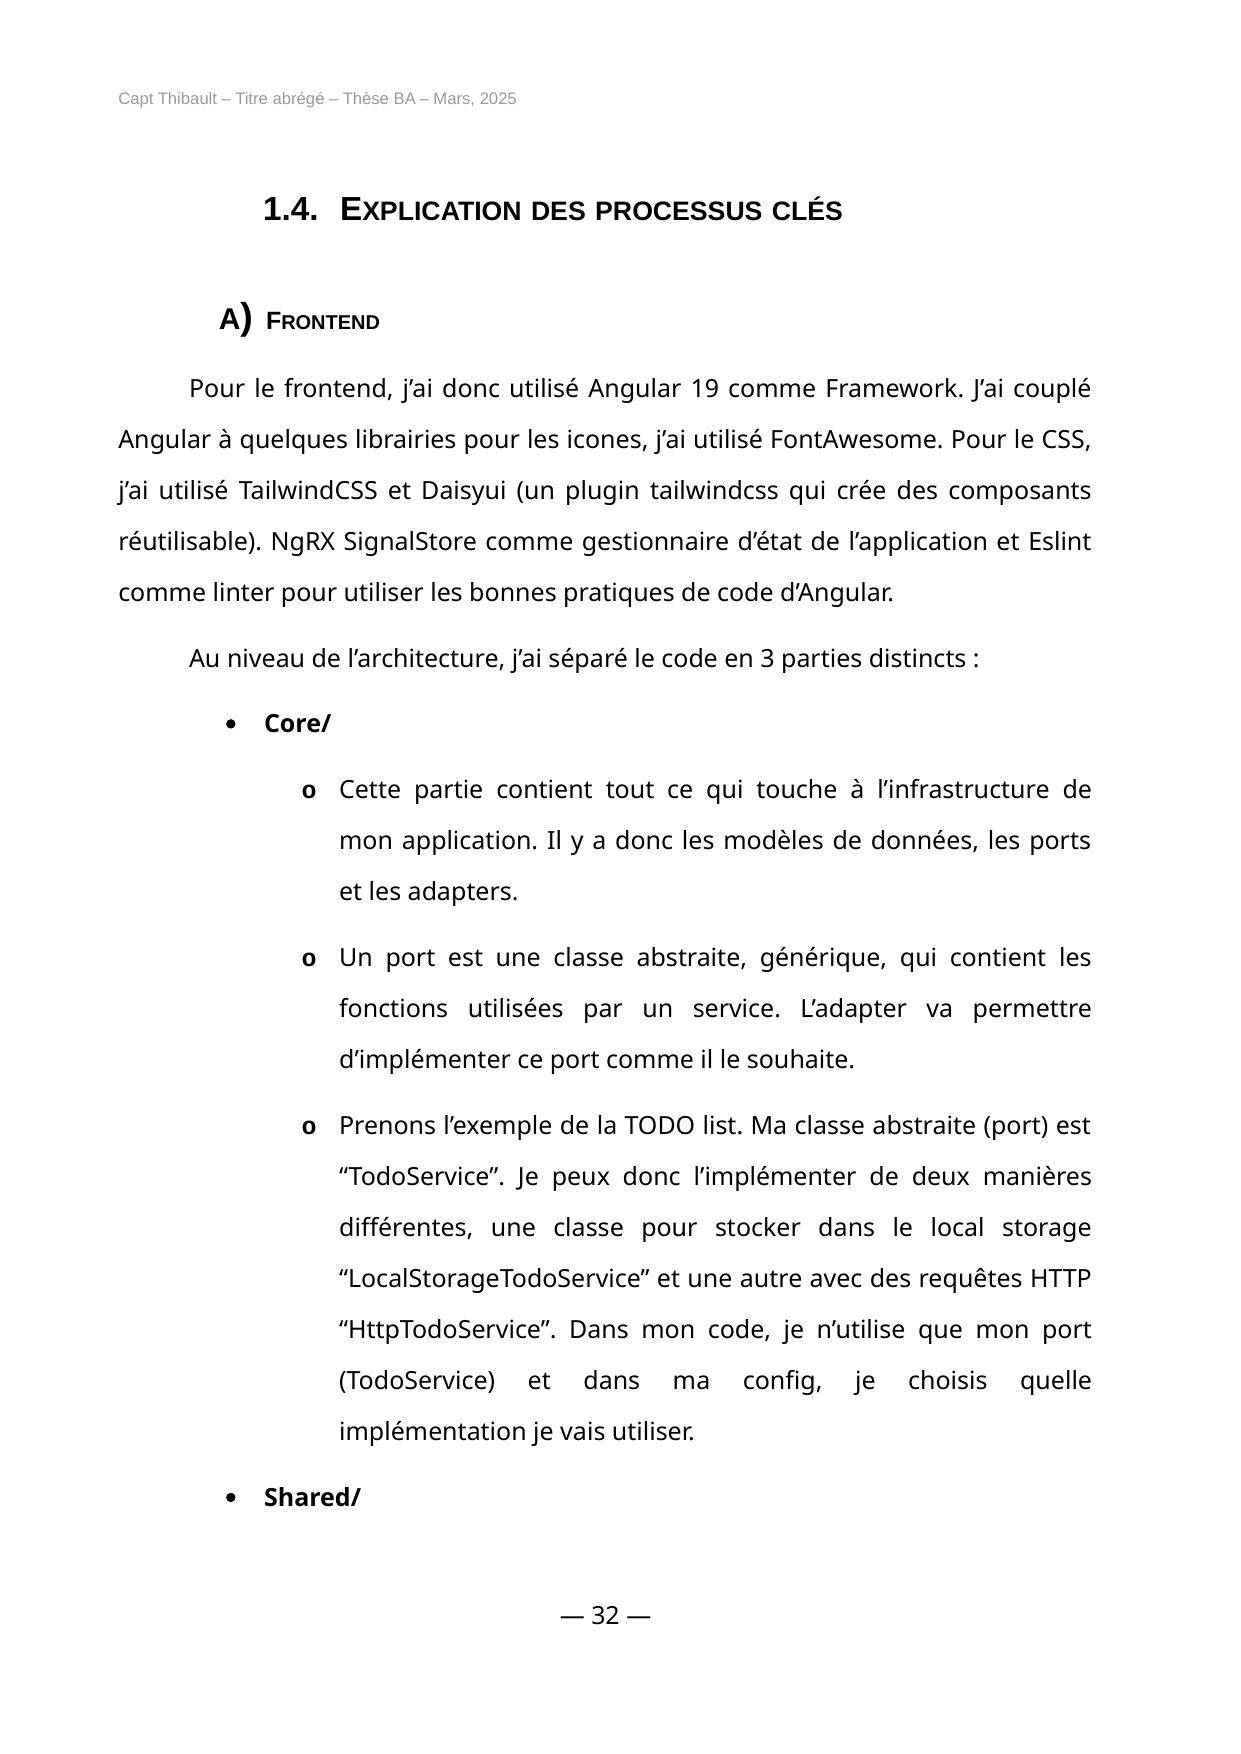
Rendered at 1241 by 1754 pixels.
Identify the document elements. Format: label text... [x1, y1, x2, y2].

list Core/ [226, 706, 1093, 740]
list Shared/ [226, 1479, 1093, 1513]
subtitle Frontend [148, 294, 1093, 337]
text Pour le frontend, j’ai donc utilisé Angular 19 comme Framework. J’ai couplé Angular à quelques librairies pour les icones, j’ai utilisé FontAwesome. Pour le CSS, j’ai utilisé TailwindCSS et Daisyui (un plugin tailwindcss qui crée des composants réutilisable). NgRX SignalStore comme gestionnaire d’état de l’application et Eslint comme linter pour utiliser les bonnes pratiques de code d’Angular. [118, 370, 1093, 609]
list Un port est une classe abstraite, générique, qui contient les fonctions utilisées par un service. L’adapter va permettre d’implémenter ce port comme il le souhaite. [301, 939, 1093, 1076]
list Prenons l’exemple de la TODO list. Ma classe abstraite (port) est “TodoService”. Je peux donc l’implémenter de deux manières différentes, une classe pour stocker dans le local storage “LocalStorageTodoService” et une autre avec des requêtes HTTP “HttpTodoService”. Dans mon code, je n’utilise que mon port (TodoService) et dans ma config, je choisis quelle implémentation je vais utiliser. [301, 1107, 1093, 1448]
list Cette partie contient tout ce qui touche à l’infrastructure de mon application. Il y a donc les modèles de données, les ports et les adapters. [301, 771, 1093, 908]
subtitle Explication des processus clés [192, 189, 1093, 227]
text Au niveau de l’architecture, j’ai séparé le code en 3 parties distincts : [118, 640, 1093, 674]
